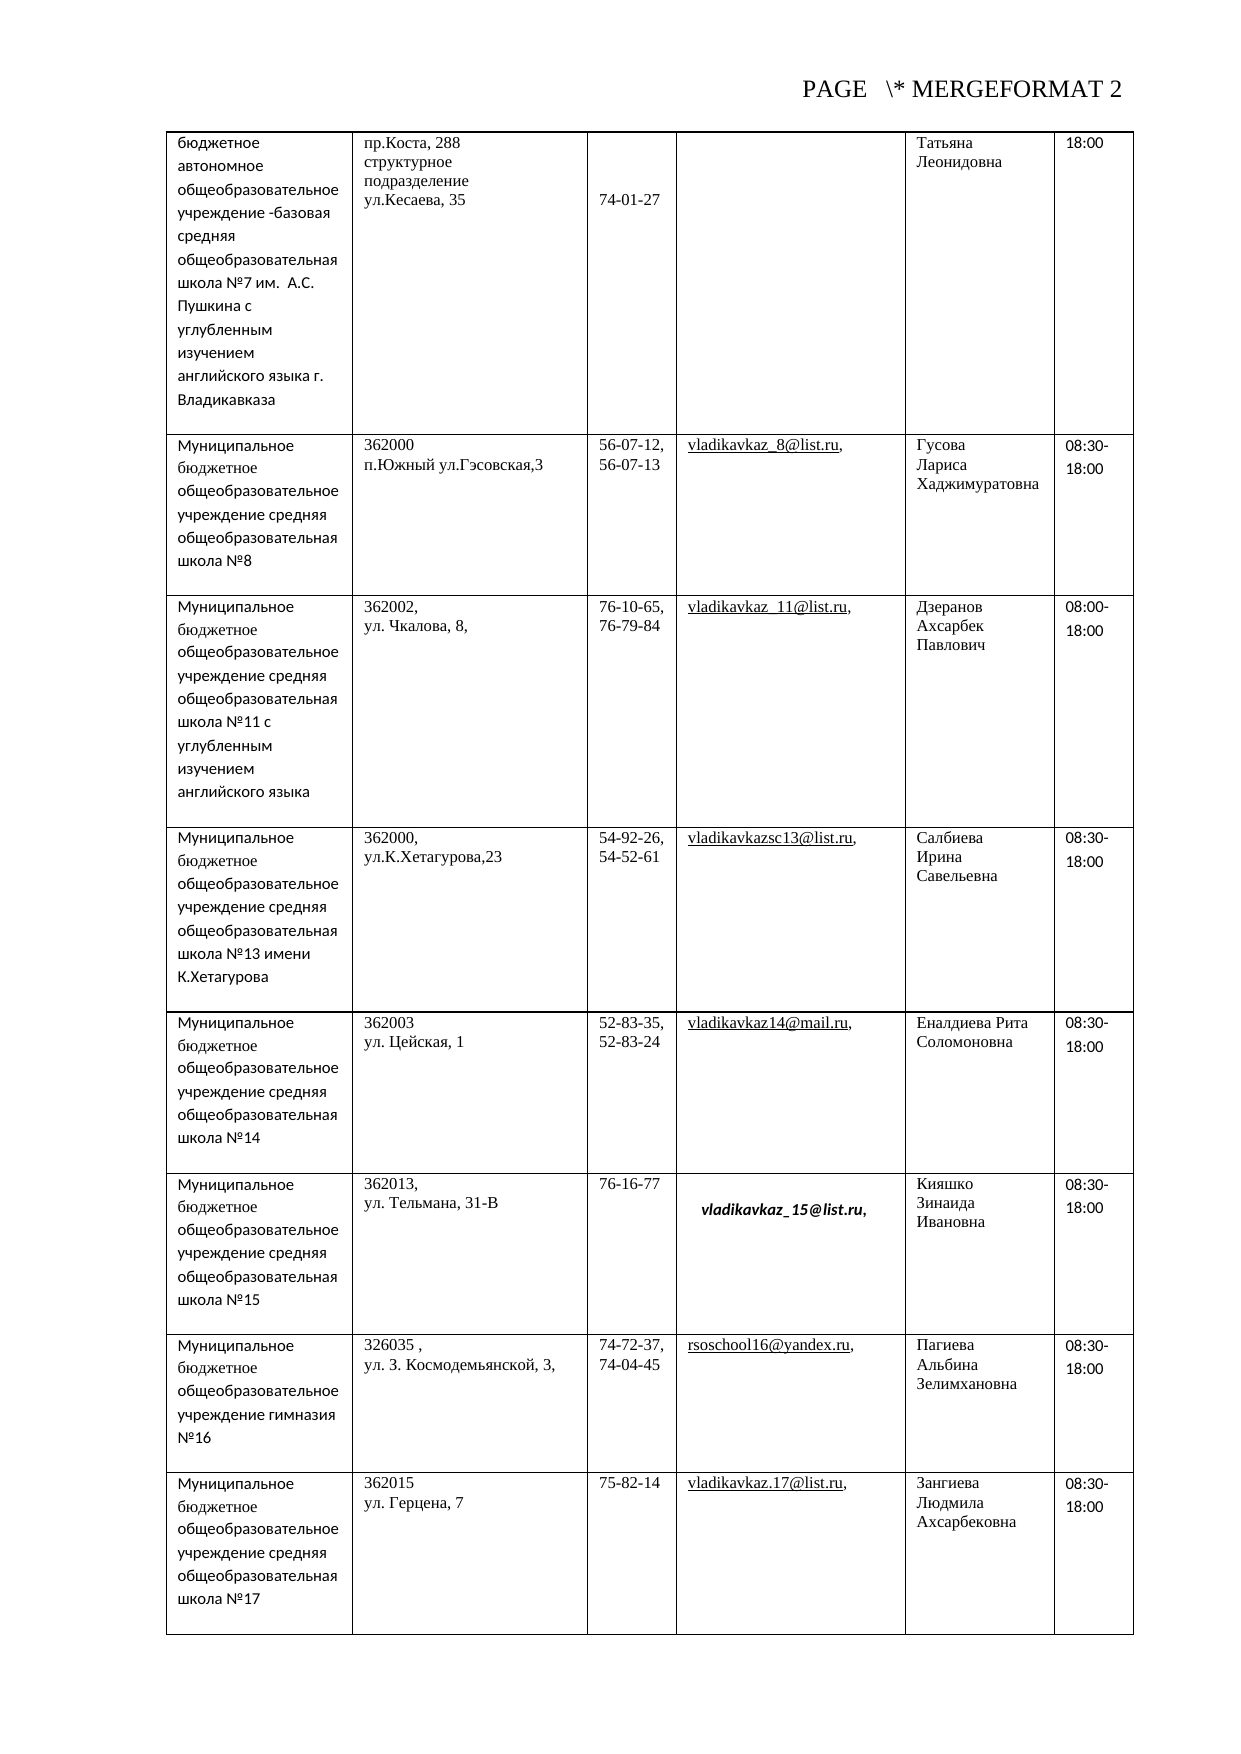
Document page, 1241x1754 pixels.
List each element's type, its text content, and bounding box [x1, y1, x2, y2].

table_cell 362003 ул. Цейская, 1 [353, 1013, 587, 1173]
table_cell 08:30-18:00 [1055, 435, 1133, 595]
table_cell 56-07-12, 56-07-13 [588, 435, 676, 595]
table_cell vladikavkaz.17@list.ru, [677, 1473, 905, 1633]
table_cell 362000 п.Южный ул.Гэсовская,3 [353, 435, 587, 595]
table_cell 08:30-18:00 [1055, 1174, 1133, 1334]
table_cell Муниципальное бюджетное общеобразовательное учреждение средняя общеобразовательная школа №15 [167, 1174, 352, 1334]
table_cell vladikavkazsc13@list.ru, [677, 828, 905, 1011]
table_cell Зангиева Людмила Ахсарбековна [906, 1473, 1054, 1633]
table_cell 08:00-18:00 [1055, 596, 1133, 827]
table_cell 75-82-14 [588, 1473, 676, 1633]
table_cell 08:30-18:00 [1055, 1335, 1133, 1472]
table_cell 362002, ул. Чкалова, 8, [353, 596, 587, 827]
table_cell Дзеранов Ахсарбек Павлович [906, 596, 1054, 827]
table_cell 362000, ул.К.Хетагурова,23 [353, 828, 587, 1011]
table_cell 74-72-37, 74-04-45 [588, 1335, 676, 1472]
table_cell 08:30-18:00 [1055, 1013, 1133, 1173]
table_cell 08:30-18:00 [1055, 828, 1133, 1011]
table_cell Гусова Лариса Хаджимуратовна [906, 435, 1054, 595]
table_cell 08:30-18:00 [1055, 133, 1133, 434]
table_cell 362013, ул. Тельмана, 31-В [353, 1174, 587, 1334]
table_cell Еналдиева Рита Соломоновна [906, 1013, 1054, 1173]
table_cell Муниципальное бюджетное общеобразовательное учреждение средняя общеобразовательная школа №13 имени К.Хетагурова [167, 828, 352, 1011]
table_cell 76-16-77 [588, 1174, 676, 1334]
table_cell 362015 ул. Герцена, 7 [353, 1473, 587, 1633]
table_cell vladikavkaz_11@list.ru, [677, 596, 905, 827]
table_cell rsoschool16@yandex.ru, [677, 1335, 905, 1472]
table_cell Муниципальное бюджетное общеобразовательное учреждение средняя общеобразовательная школа №17 [167, 1473, 352, 1633]
table_cell Муниципальное бюджетное общеобразовательное учреждение средняя общеобразовательная школа №8 [167, 435, 352, 595]
table_cell 52-83-35, 52-83-24 [588, 1013, 676, 1173]
table_cell 76-10-65, 76-79-84 [588, 596, 676, 827]
table_cell 08:30-18:00 [1055, 1473, 1133, 1633]
table_cell Муниципальное бюджетное общеобразовательное учреждение средняя общеобразовательная школа №11 с углубленным изучением английского языка [167, 596, 352, 827]
table_cell 54-92-26, 54-52-61 [588, 828, 676, 1011]
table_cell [353, 133, 587, 434]
table_cell 74-11-82 74-01-27 [588, 133, 676, 434]
table_cell vladikavkaz14@mail.ru, [677, 1013, 905, 1173]
table_cell Кияшко Зинаида Ивановна [906, 1174, 1054, 1334]
table_cell 326035 , ул. З. Космодемьянской, 3, [353, 1335, 587, 1472]
table_cell Муниципальное бюджетное общеобразовательное учреждение средняя общеобразовательная школа №14 [167, 1013, 352, 1173]
table_cell vladikavkaz_15@list.ru, [677, 1174, 905, 1334]
table_cell Муниципальное бюджетное общеобразовательное учреждение гимназия №16 [167, 1335, 352, 1472]
table_cell Салбиева Ирина Савельевна [906, 828, 1054, 1011]
table_cell Пагиева Альбина Зелимхановна [906, 1335, 1054, 1472]
table_cell vladikavkaz_8@list.ru, [677, 435, 905, 595]
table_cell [906, 133, 1054, 434]
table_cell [677, 133, 905, 434]
